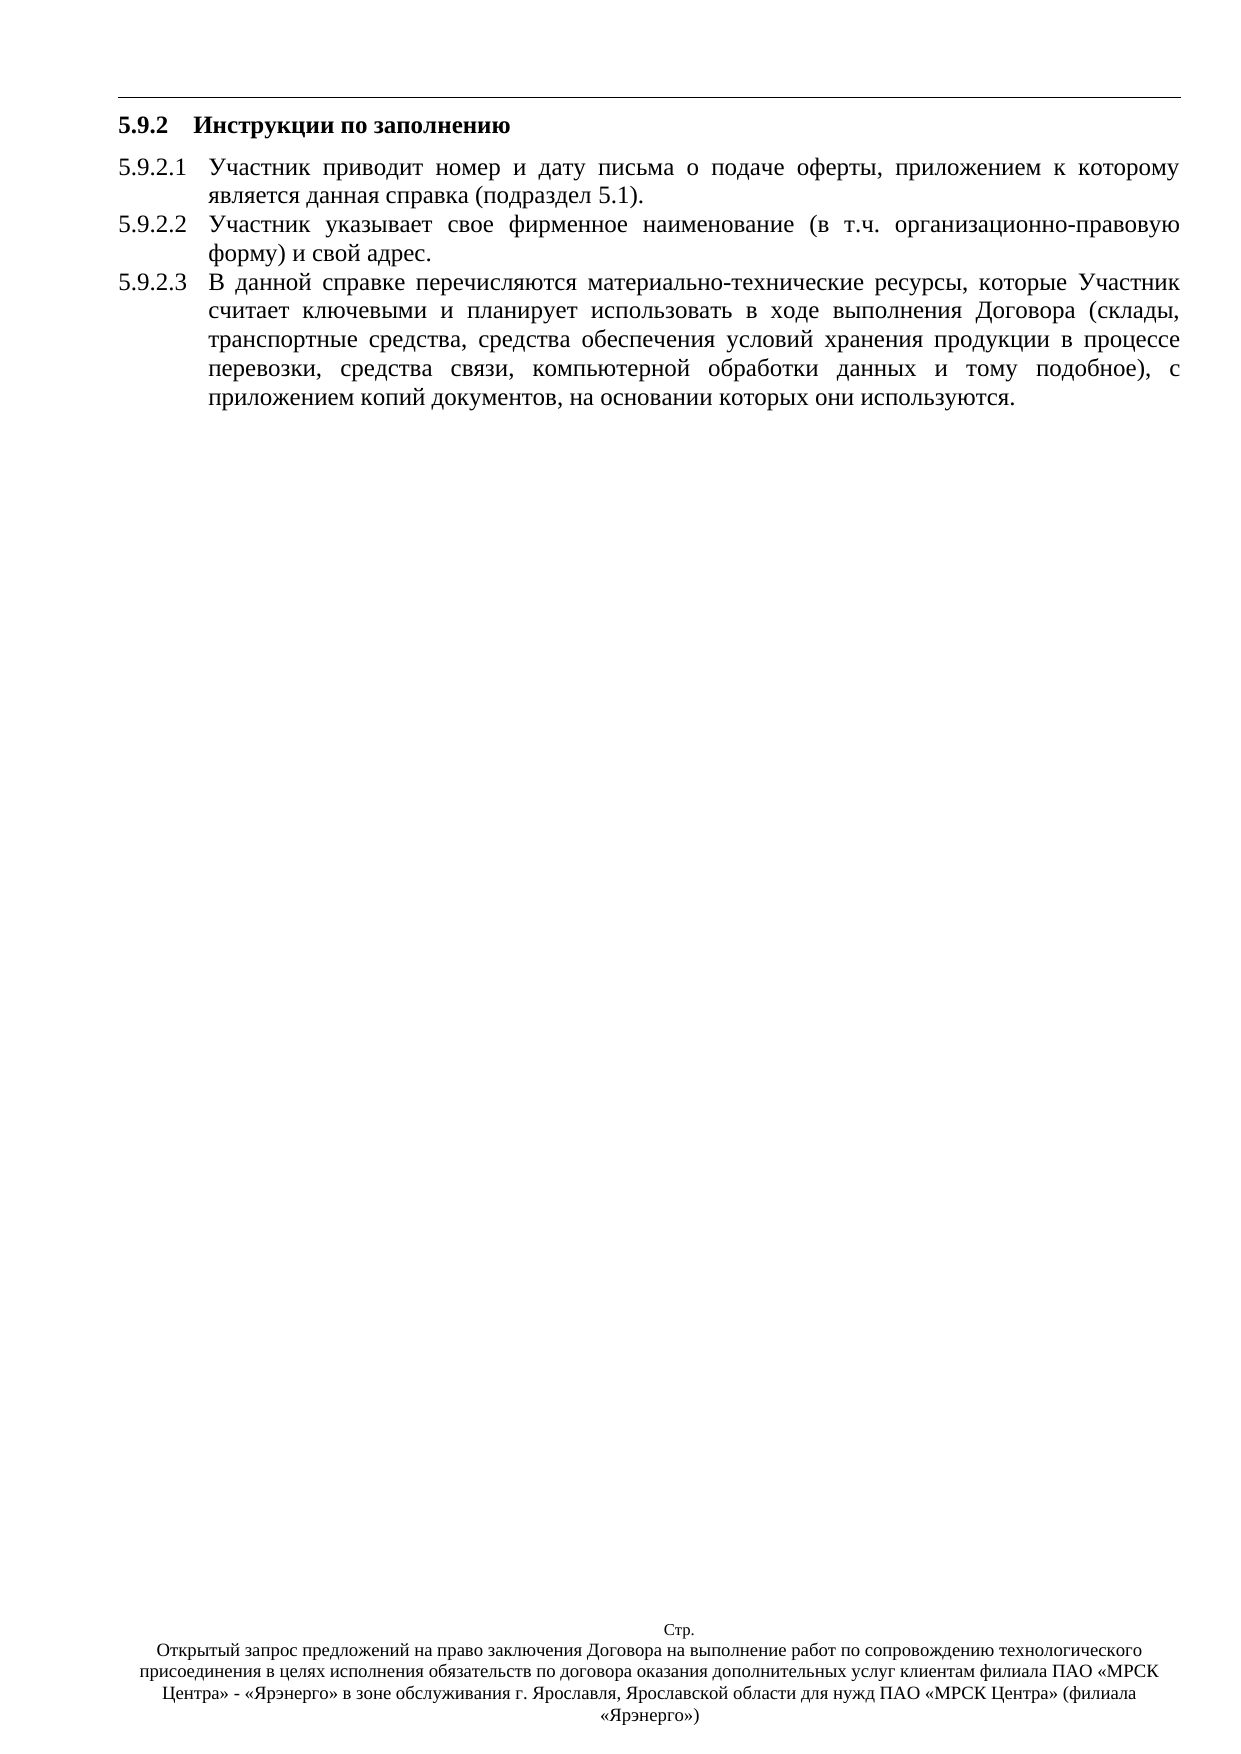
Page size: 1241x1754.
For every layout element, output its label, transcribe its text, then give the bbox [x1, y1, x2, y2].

list Участник приводит номер и дату письма о подаче оферты, приложением к которому является данная справка (подраздел 5.1). [118, 152, 1181, 209]
list Участник указывает свое фирменное наименование (в т.ч. организационно-правовую форму) и свой адрес. [118, 209, 1181, 267]
subtitle Инструкции по заполнению [118, 111, 1181, 139]
list В данной справке перечисляются материально-технические ресурсы, которые Участник считает ключевыми и планирует использовать в ходе выполнения Договора (склады, транспортные средства, средства обеспечения условий хранения продукции в процессе перевозки, средства связи, компьютерной обработки данных и тому подобное), с приложением копий документов, на основании которых они используются. [118, 267, 1181, 411]
